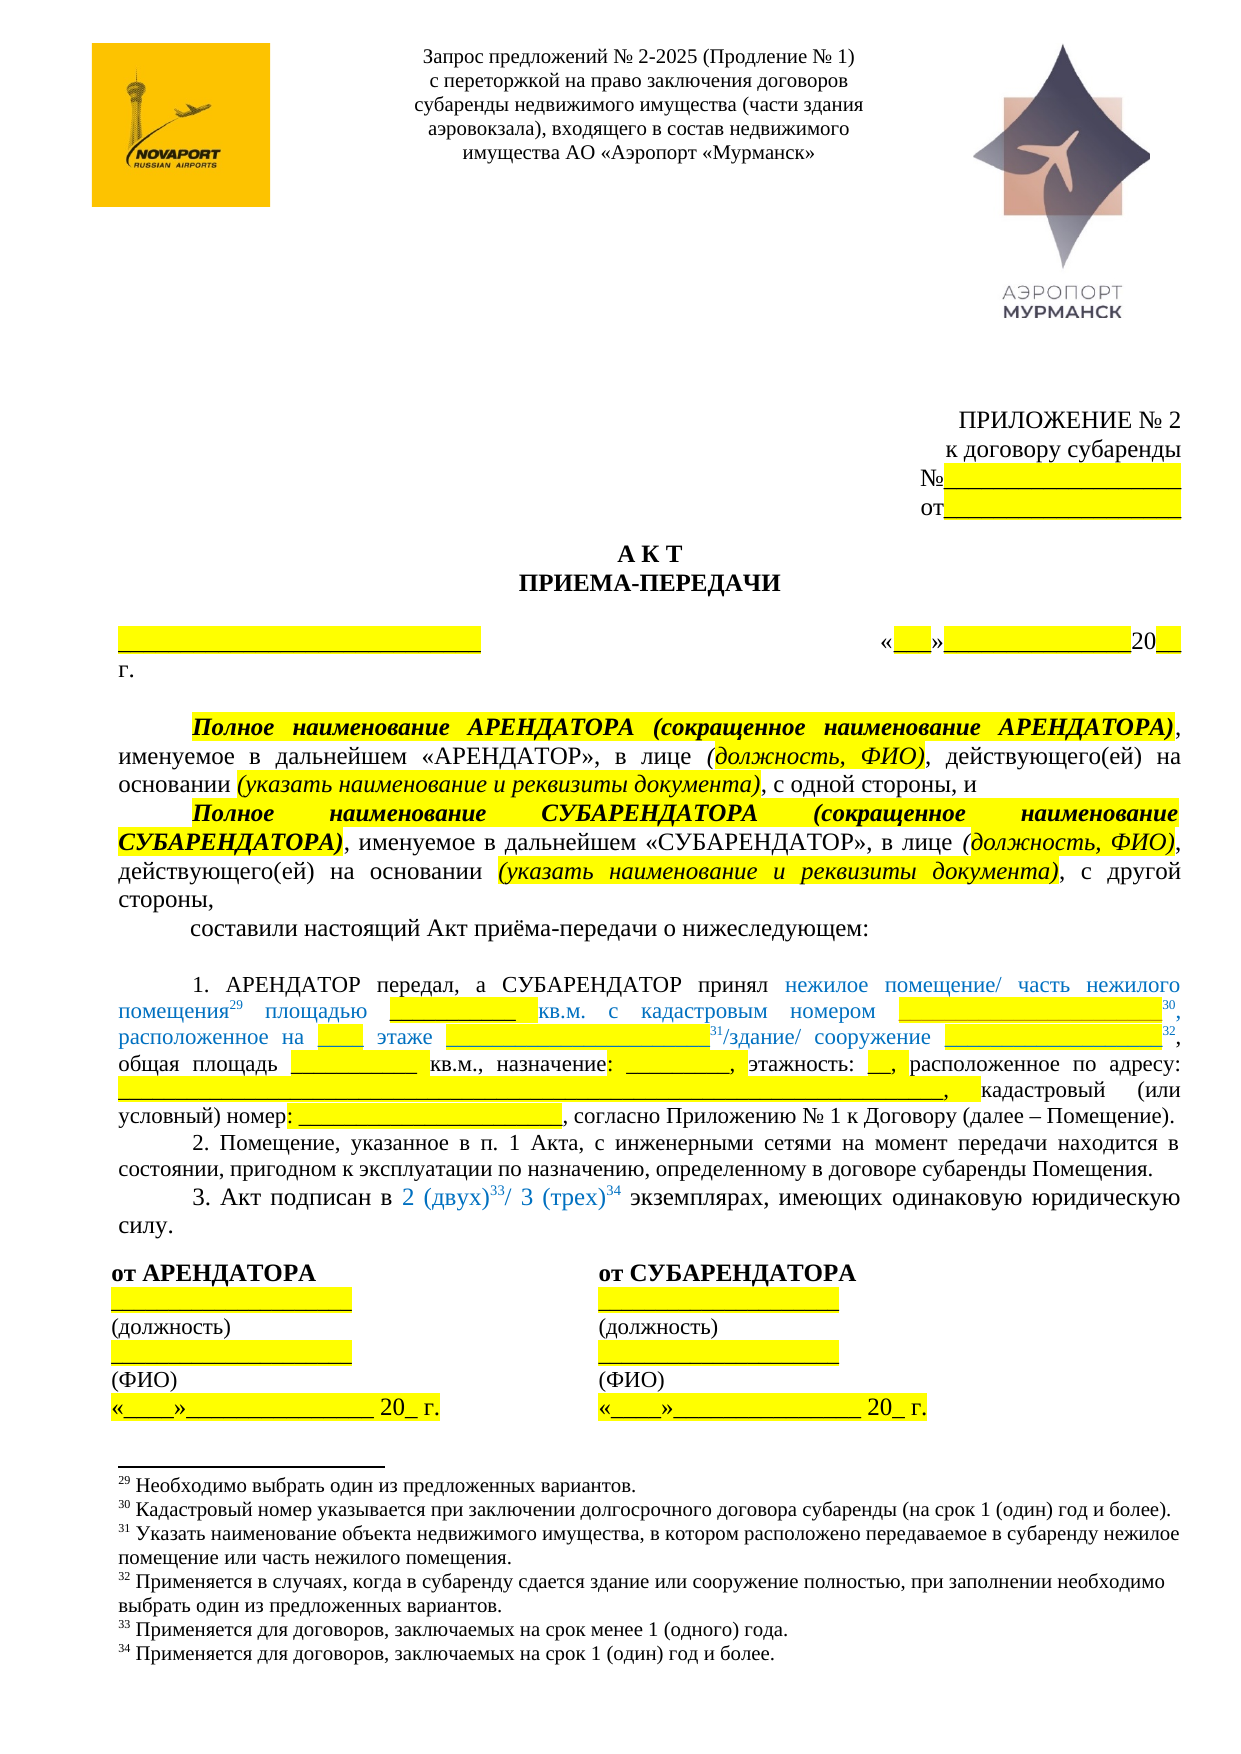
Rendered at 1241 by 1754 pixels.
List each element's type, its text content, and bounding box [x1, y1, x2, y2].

text 3. Акт подписан в 2 (двух)/ 3 (трех) экземплярах, имеющих одинаковую юридическую силу. [118, 1182, 1181, 1239]
table_header от СУБАРЕНДАТОРА _____________________ (должность) _____________________ (ФИО) «____»_______________ 20_ г. [587, 1258, 1119, 1444]
text составили настоящий Акт приёма-передачи о нижеследующем: [118, 913, 1181, 942]
text №___________________ [118, 463, 944, 492]
text к договору субаренды [118, 434, 1181, 463]
text от___________________ [118, 492, 944, 520]
table_header от АРЕНДАТОРА _____________________ (должность) _____________________ (ФИО) «____»_______________ 20_ г. [100, 1258, 587, 1444]
picture [91, 43, 270, 207]
list 2. Помещение, указанное в п. 1 Акта, с инженерными сетями на момент передачи находится в состоянии, пригодном к эксплуатации по назначению, определенному в договоре субаренды Помещения. [118, 1129, 1181, 1182]
text ПРИЛОЖЕНИЕ № 2 [118, 405, 1181, 434]
text Полное наименование АРЕНДАТОРА (сокращенное наименование АРЕНДАТОРА), именуемое в дальнейшем «АРЕНДАТОР», в лице (должность, ФИО), действующего(ей) на основании (указать наименование и реквизиты документа), с одной стороны, и [118, 712, 1181, 798]
text приема-передачи [118, 568, 1181, 597]
text _____________________________ «___»_______________20__ г. [118, 626, 1181, 683]
list 1. АРЕНДАТОР передал, а СУБАРЕНДАТОР принял нежилое помещение/ часть нежилого помещения площадью ___________ кв.м. с кадастровым номером _______________________, расположенное на ____ этаже _______________________/здание/ сооружение ___________________, общая площадь ___________ кв.м., назначение: _________, этажность: __, расположенное по адресу: ________________________________________________________________________, кадастровый (или условный) номер: _______________________, согласно Приложению № 1 к Договору (далее – Помещение). [118, 971, 1181, 1129]
text Полное наименование СУБАРЕНДАТОРА (сокращенное наименование СУБАРЕНДАТОРА), именуемое в дальнейшем «СУБАРЕНДАТОР», в лице (должность, ФИО), действующего(ей) на основании (указать наименование и реквизиты документа), с другой стороны, [118, 798, 1181, 913]
text А К Т [118, 539, 1181, 568]
picture [971, 43, 1150, 316]
